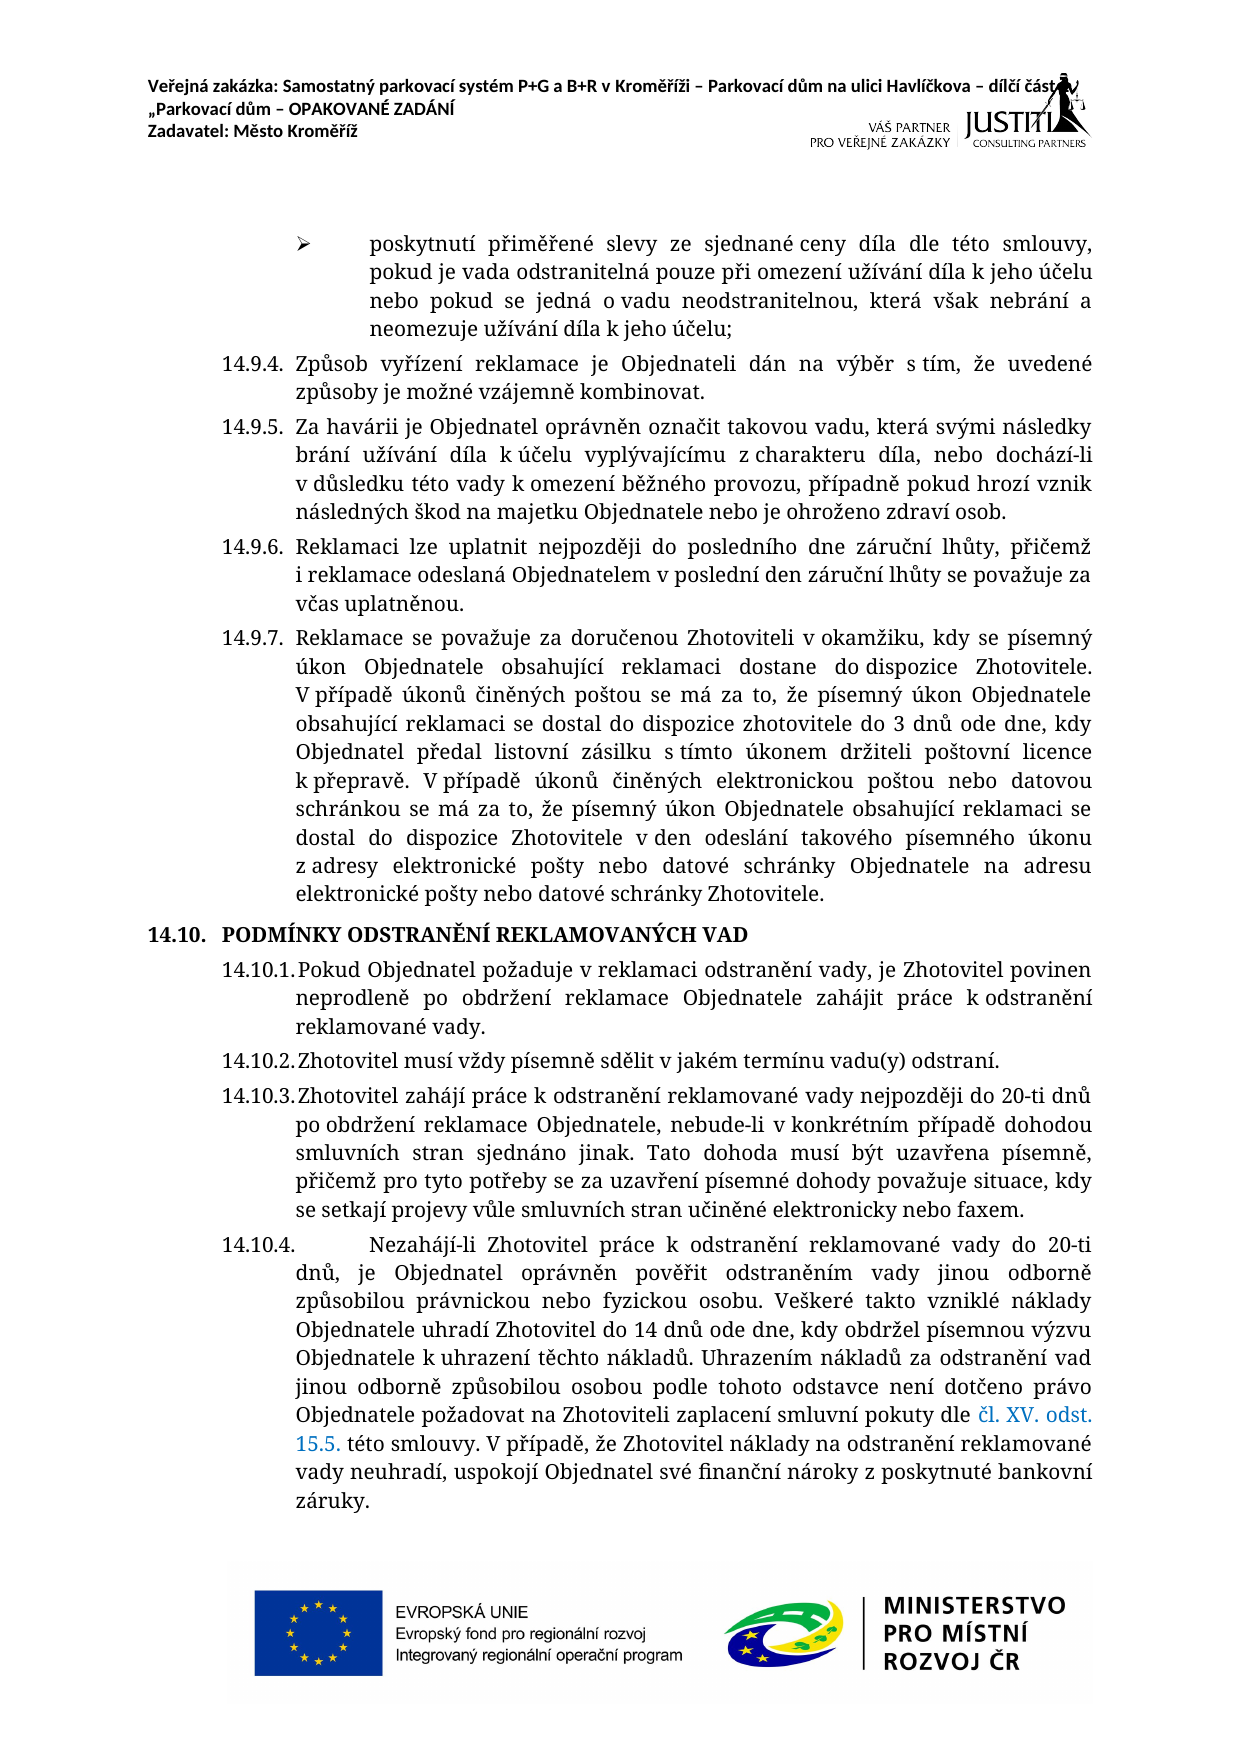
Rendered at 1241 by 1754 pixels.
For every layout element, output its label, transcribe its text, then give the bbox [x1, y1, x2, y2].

text 14.9.7. Reklamace se považuje za doručenou Zhotoviteli v okamžiku, kdy se písemný úkon Objednatele obsahující reklamaci dostane do dispozice Zhotovitele. V případě úkonů činěných poštou se má za to, že písemný úkon Objednatele obsahující reklamaci se dostal do dispozice zhotovitele do 3 dnů ode dne, kdy Objednatel předal listovní zásilku s tímto úkonem držiteli poštovní licence k přepravě. V případě úkonů činěných elektronickou poštou nebo datovou schránkou se má za to, že písemný úkon Objednatele obsahující reklamaci se dostal do dispozice Zhotovitele v den odeslání takového písemného úkonu z adresy elektronické pošty nebo datové schránky Objednatele na adresu elektronické pošty nebo datové schránky Zhotovitele. [222, 623, 1092, 908]
picture [811, 73, 1093, 150]
text 14.10.4. Nezahájí-li Zhotovitel práce k odstranění reklamované vady do 20-ti dnů, je Objednatel oprávněn pověřit odstraněním vady jinou odborně způsobilou právnickou nebo fyzickou osobu. Veškeré takto vzniklé náklady Objednatele uhradí Zhotovitel do 14 dnů ode dne, kdy obdržel písemnou výzvu Objednatele k uhrazení těchto nákladů. Uhrazením nákladů za odstranění vad jinou odborně způsobilou osobou podle tohoto odstavce není dotčeno právo Objednatele požadovat na Zhotoviteli zaplacení smluvní pokuty dle čl. XV. odst. 15.5. této smlouvy. V případě, že Zhotovitel náklady na odstranění reklamované vady neuhradí, uspokojí Objednatel své finanční nároky z poskytnuté bankovní záruky. [222, 1230, 1092, 1514]
list poskytnutí přiměřené slevy ze sjednané ceny díla dle této smlouvy, pokud je vada odstranitelná pouze při omezení užívání díla k jeho účelu nebo pokud se jedná o vadu neodstranitelnou, která však nebrání a neomezuje užívání díla k jeho účelu; [295, 229, 1092, 343]
text 14.9.5. Za havárii je Objednatel oprávněn označit takovou vadu, která svými následky brání užívání díla k účelu vyplývajícímu z charakteru díla, nebo dochází-li v důsledku této vady k omezení běžného provozu, případně pokud hrozí vznik následných škod na majetku Objednatele nebo je ohroženo zdraví osob. [222, 412, 1092, 526]
picture [226, 1561, 1093, 1704]
text 14.10.1. Pokud Objednatel požaduje v reklamaci odstranění vady, je Zhotovitel povinen neprodleně po obdržení reklamace Objednatele zahájit práce k odstranění reklamované vady. [222, 955, 1092, 1040]
text 14.9.4. Způsob vyřízení reklamace je Objednateli dán na výběr s tím, že uvedené způsoby je možné vzájemně kombinovat. [222, 349, 1092, 406]
text 14.9.6. Reklamaci lze uplatnit nejpozději do posledního dne záruční lhůty, přičemž i reklamace odeslaná Objednatelem v poslední den záruční lhůty se považuje za včas uplatněnou. [222, 532, 1092, 617]
text 14.10. Podmínky odstranění reklamovaných vad [148, 920, 1092, 949]
text 14.10.3. Zhotovitel zahájí práce k odstranění reklamované vady nejpozději do 20-ti dnů po obdržení reklamace Objednatele, nebude-li v konkrétním případě dohodou smluvních stran sjednáno jinak. Tato dohoda musí být uzavřena písemně, přičemž pro tyto potřeby se za uzavření písemné dohody považuje situace, kdy se setkají projevy vůle smluvních stran učiněné elektronicky nebo faxem. [222, 1081, 1092, 1223]
text 14.10.2. Zhotovitel musí vždy písemně sdělit v jakém termínu vadu(y) odstraní. [222, 1047, 1092, 1075]
